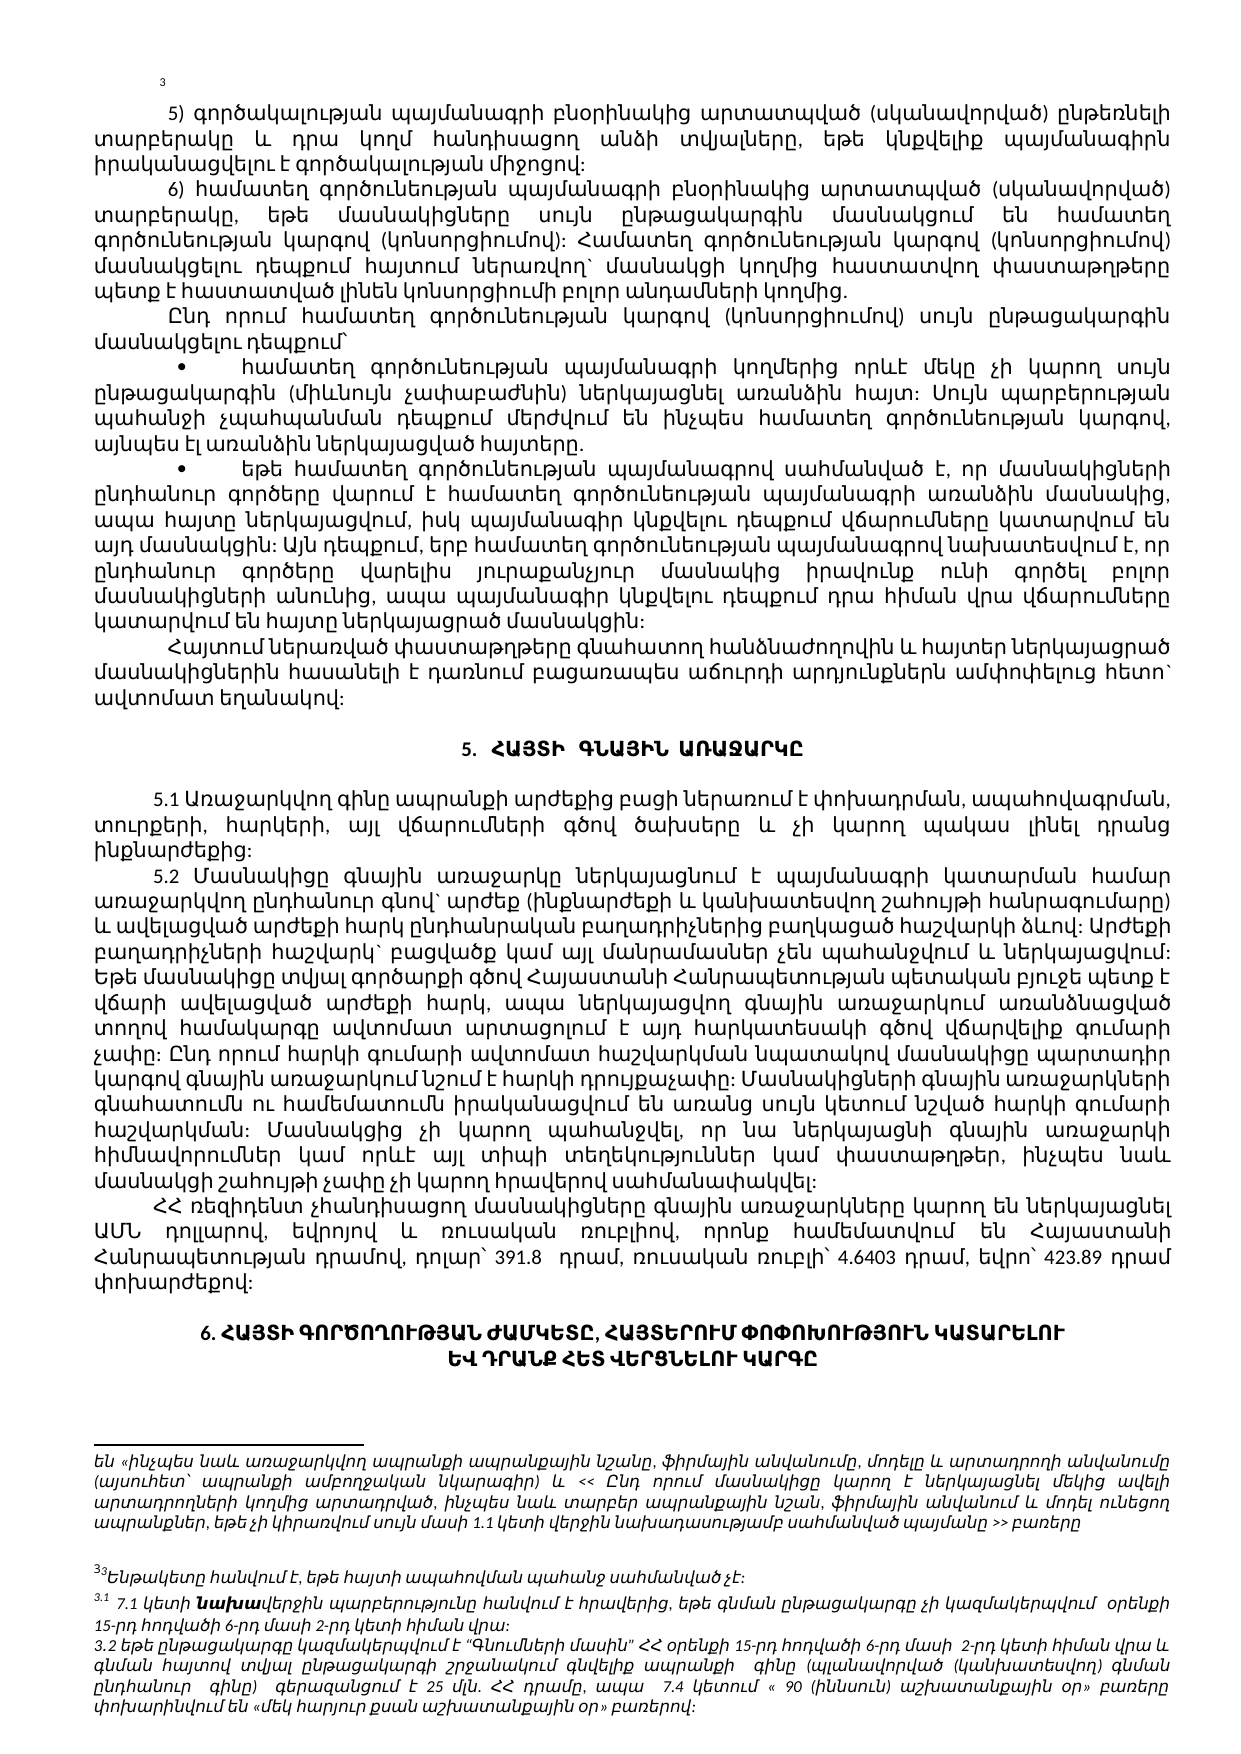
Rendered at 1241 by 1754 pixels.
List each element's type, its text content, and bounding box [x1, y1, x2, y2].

text 5) գործակալության պայմանագրի բնօրինակից արտատպված (սկանավորված) ընթեռնելի տարբերակը և դրա կողմ հանդիսացող անձի տվյալները, եթե կնքվելիք պայմանագիրն իրականացվելու է գործակալության միջոցով: [94, 100, 1171, 177]
list համատեղ գործունեության պայմանագրի կողմերից որևէ մեկը չի կարող սույն ընթացակարգին (միևնույն չափաբաժնին) ներկայացնել առանձին հայտ: Սույն պարբերության պահանջի չպահպանման դեպքում մերժվում են ինչպես համատեղ գործունեության կարգով, այնպես էլ առանձին ներկայացված հայտերը. [94, 354, 1171, 456]
text 3 [94, 75, 1171, 100]
text 6. ՀԱՅՏԻ ԳՈՐԾՈՂՈՒԹՅԱՆ ԺԱՄԿԵՏԸ, ՀԱՅՏԵՐՈՒՄ ՓՈՓՈԽՈՒԹՅՈՒՆ ԿԱՏԱՐԵԼՈՒ [94, 1320, 1171, 1346]
list եթե համատեղ գործունեության պայմանագրով սահմանված է, որ մասնակիցների ընդհանուր գործերը վարում է համատեղ գործունեության պայմանագրի առանձին մասնակից, ապա հայտը ներկայացվում, իսկ պայմանագիր կնքվելու դեպքում վճարումները կատարվում են այդ մասնակցին: Այն դեպքում, երբ համատեղ գործունեության պայմանագրով նախատեսվում է, որ ընդհանուր գործերը վարելիս յուրաքանչյուր մասնակից իրավունք ունի գործել բոլոր մասնակիցների անունից, ապա պայմանագիր կնքվելու դեպքում դրա հիման վրա վճարումները կատարվում են հայտը ներկայացրած մասնակցին: [94, 456, 1171, 634]
text 5.1 Առաջարկվող գինը ապրանքի արժեքից բացի ներառում է փոխադրման, ապահովագրման, տուրքերի, հարկերի, այլ վճարումների գծով ծախսերը և չի կարող պակաս լինել դրանց ինքնարժեքից: [94, 787, 1171, 863]
text Ընդ որում համատեղ գործունեության կարգով (կոնսորցիումով) սույն ընթացակարգին մասնակցելու դեպքում՝ [94, 304, 1171, 354]
text ՀՀ ռեզիդենտ չհանդիսացող մասնակիցները գնային առաջարկները կարող են ներկայացնել ԱՄՆ դոլլարով, եվրոյով և ռուսական ռուբլիով, որոնք համեմատվում են Հայաստանի Հանրապետության դրամով, դոլար՝ 391.8 դրամ, ռուսական ռուբլի՝ 4.6403 դրամ, եվրո՝ 423.89 դրամ փոխարժեքով: [94, 1193, 1171, 1295]
text Հայտում ներառված փաստաթղթերը գնահատող հանձնաժողովին և հայտեր ներկայացրած մասնակիցներին հասանելի է դառնում բացառապես աճուրդի արդյունքներն ամփոփելուց հետո` ավտոմատ եղանակով: [94, 634, 1171, 710]
text 6) համատեղ գործունեության պայմանագրի բնօրինակից արտատպված (սկանավորված) տարբերակը, եթե մասնակիցները սույն ընթացակարգին մասնակցում են համատեղ գործունեության կարգով (կոնսորցիումով): Համատեղ գործունեության կարգով (կոնսորցիումով) մասնակցելու դեպքում հայտում ներառվող` մասնակցի կողմից հաստատվող փաստաթղթերը պետք է հաստատված լինեն կոնսորցիումի բոլոր անդամների կողմից. [94, 177, 1171, 304]
text 5.2 Մասնակիցը գնային առաջարկը ներկայացնում է պայմանագրի կատարման համար առաջարկվող ընդհանուր գնով` արժեք (ինքնարժեքի և կանխատեսվող շահույթի հանրագումարը) և ավելացված արժեքի հարկ ընդհանրական բաղադրիչներից բաղկացած հաշվարկի ձևով: Արժեքի բաղադրիչների հաշվարկ` բացվածք կամ այլ մանրամասներ չեն պահանջվում և ներկայացվում: Եթե մասնակիցը տվյալ գործարքի գծով Հայաստանի Հանրապետության պետական բյուջե պետք է վճարի ավելացված արժեքի հարկ, ապա ներկայացվող գնային առաջարկում առանձնացված տողով համակարգը ավտոմատ արտացոլում է այդ հարկատեսակի գծով վճարվելիք գումարի չափը: Ընդ որում հարկի գումարի ավտոմատ հաշվարկման նպատակով մասնակիցը պարտադիր կարգով գնային առաջարկում նշում է հարկի դրույքաչափը: Մասնակիցների գնային առաջարկների գնահատումն ու համեմատումն իրականացվում են առանց սույն կետում նշված հարկի գումարի հաշվարկման: Մասնակցից չի կարող պահանջվել, որ նա ներկայացնի գնային առաջարկի հիմնավորումներ կամ որևէ այլ տիպի տեղեկություններ կամ փաստաթղթեր, ինչպես նաև մասնակցի շահույթի չափը չի կարող հրավերով սահմանափակվել: [94, 863, 1171, 1193]
text 5. ՀԱՅՏԻ ԳՆԱՅԻՆ ԱՌԱՋԱՐԿԸ [94, 736, 1171, 761]
text ԵՎ ԴՐԱՆՔ ՀԵՏ ՎԵՐՑՆԵԼՈՒ ԿԱՐԳԸ [94, 1346, 1171, 1371]
